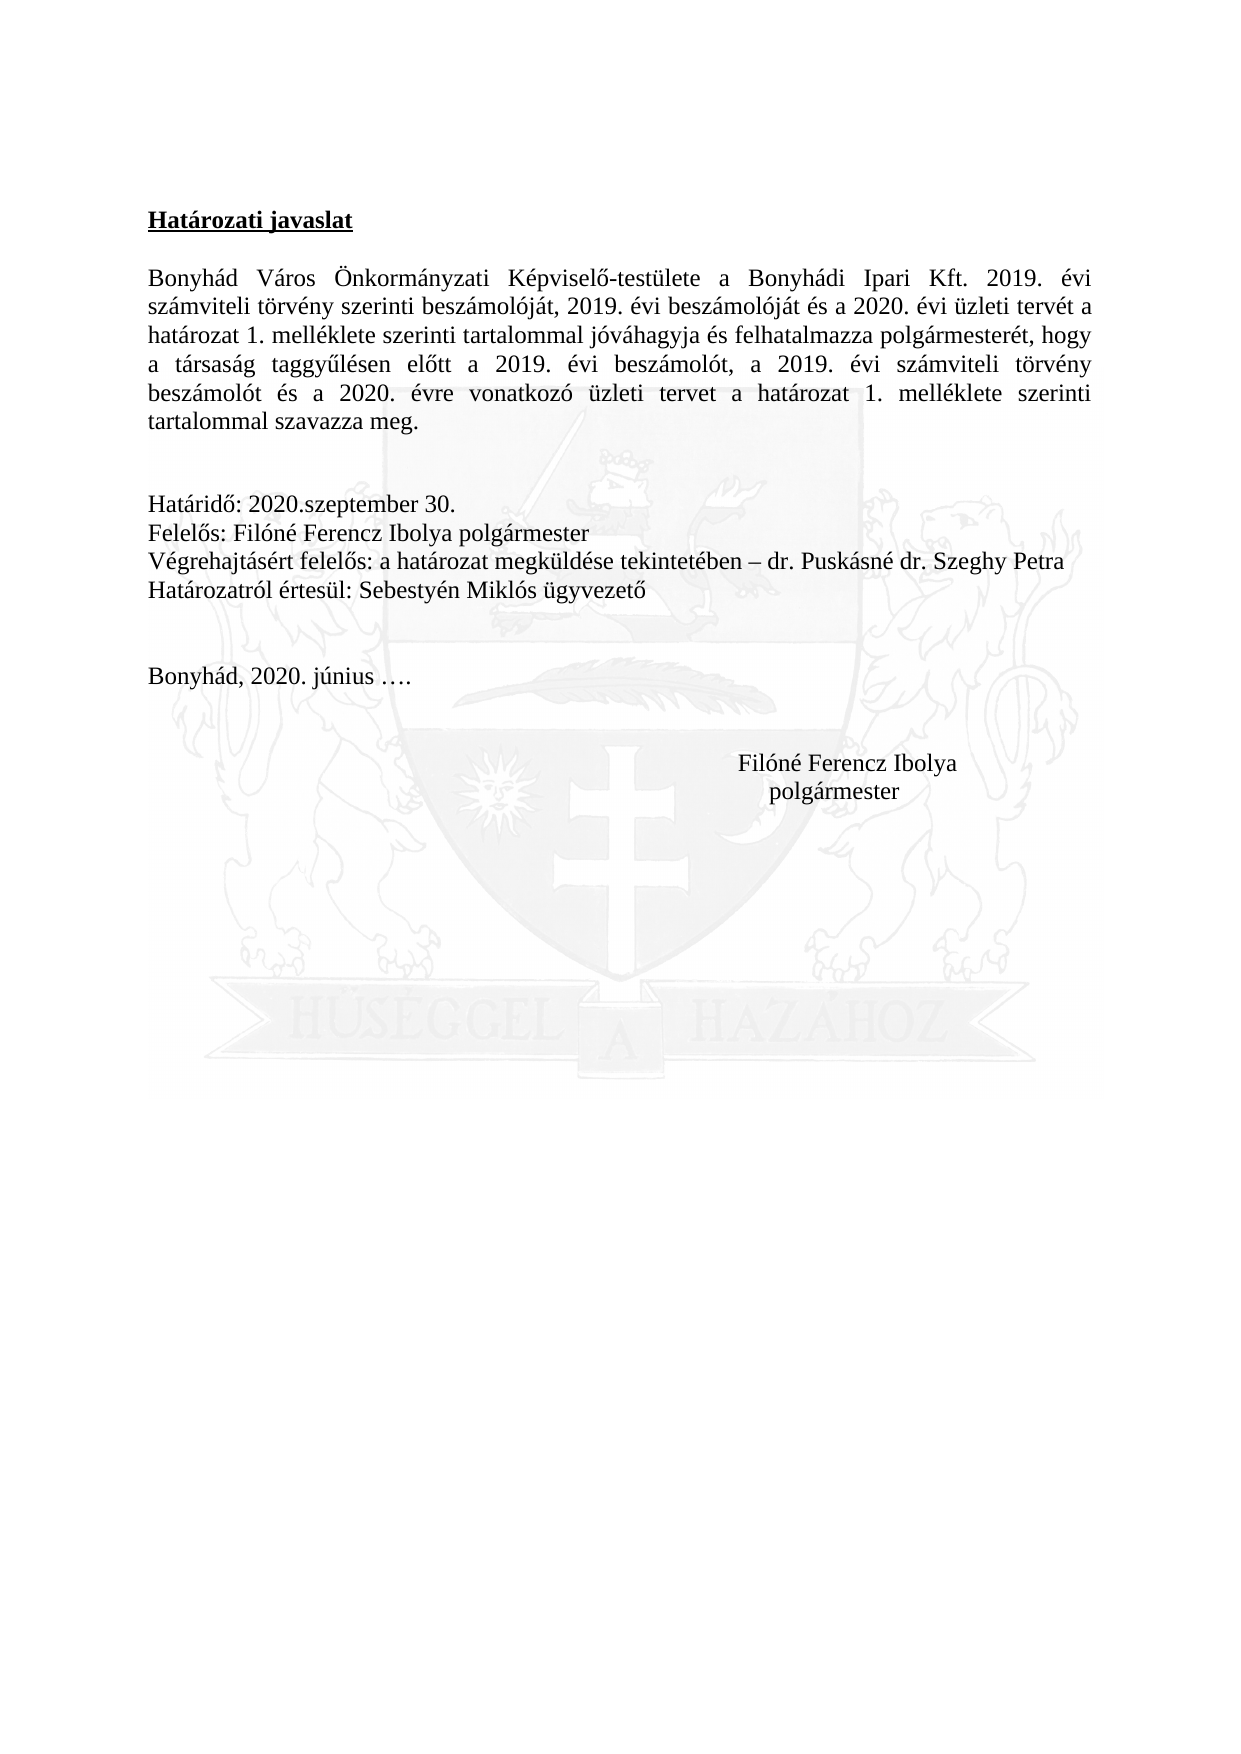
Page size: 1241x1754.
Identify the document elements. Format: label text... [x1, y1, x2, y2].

text Bonyhád Város Önkormányzati Képviselő-testülete a Bonyhádi Ipari Kft. 2019. évi számviteli törvény szerinti beszámolóját, 2019. évi beszámolóját és a 2020. évi üzleti tervét a határozat 1. melléklete szerinti tartalommal jóváhagyja és felhatalmazza polgármesterét, hogy a társaság taggyűlésen előtt a 2019. évi beszámolót, a 2019. évi számviteli törvény beszámolót és a 2020. évre vonatkozó üzleti tervet a határozat 1. melléklete szerinti tartalommal szavazza meg. [148, 263, 1093, 435]
text Határozati javaslat [148, 205, 1093, 234]
text polgármester [148, 776, 1093, 805]
text Határozatról értesül: Sebestyén Miklós ügyvezető [148, 575, 1093, 604]
text Határidő: 2020.szeptember 30. Felelős: Filóné Ferencz Ibolya polgármester [148, 489, 1093, 546]
text Végrehajtásért felelős: a határozat megküldése tekintetében – dr. Puskásné dr. Szeghy Petra [148, 546, 1093, 575]
text Bonyhád, 2020. június …. [148, 661, 1093, 690]
text Filóné Ferencz Ibolya [148, 748, 1093, 776]
